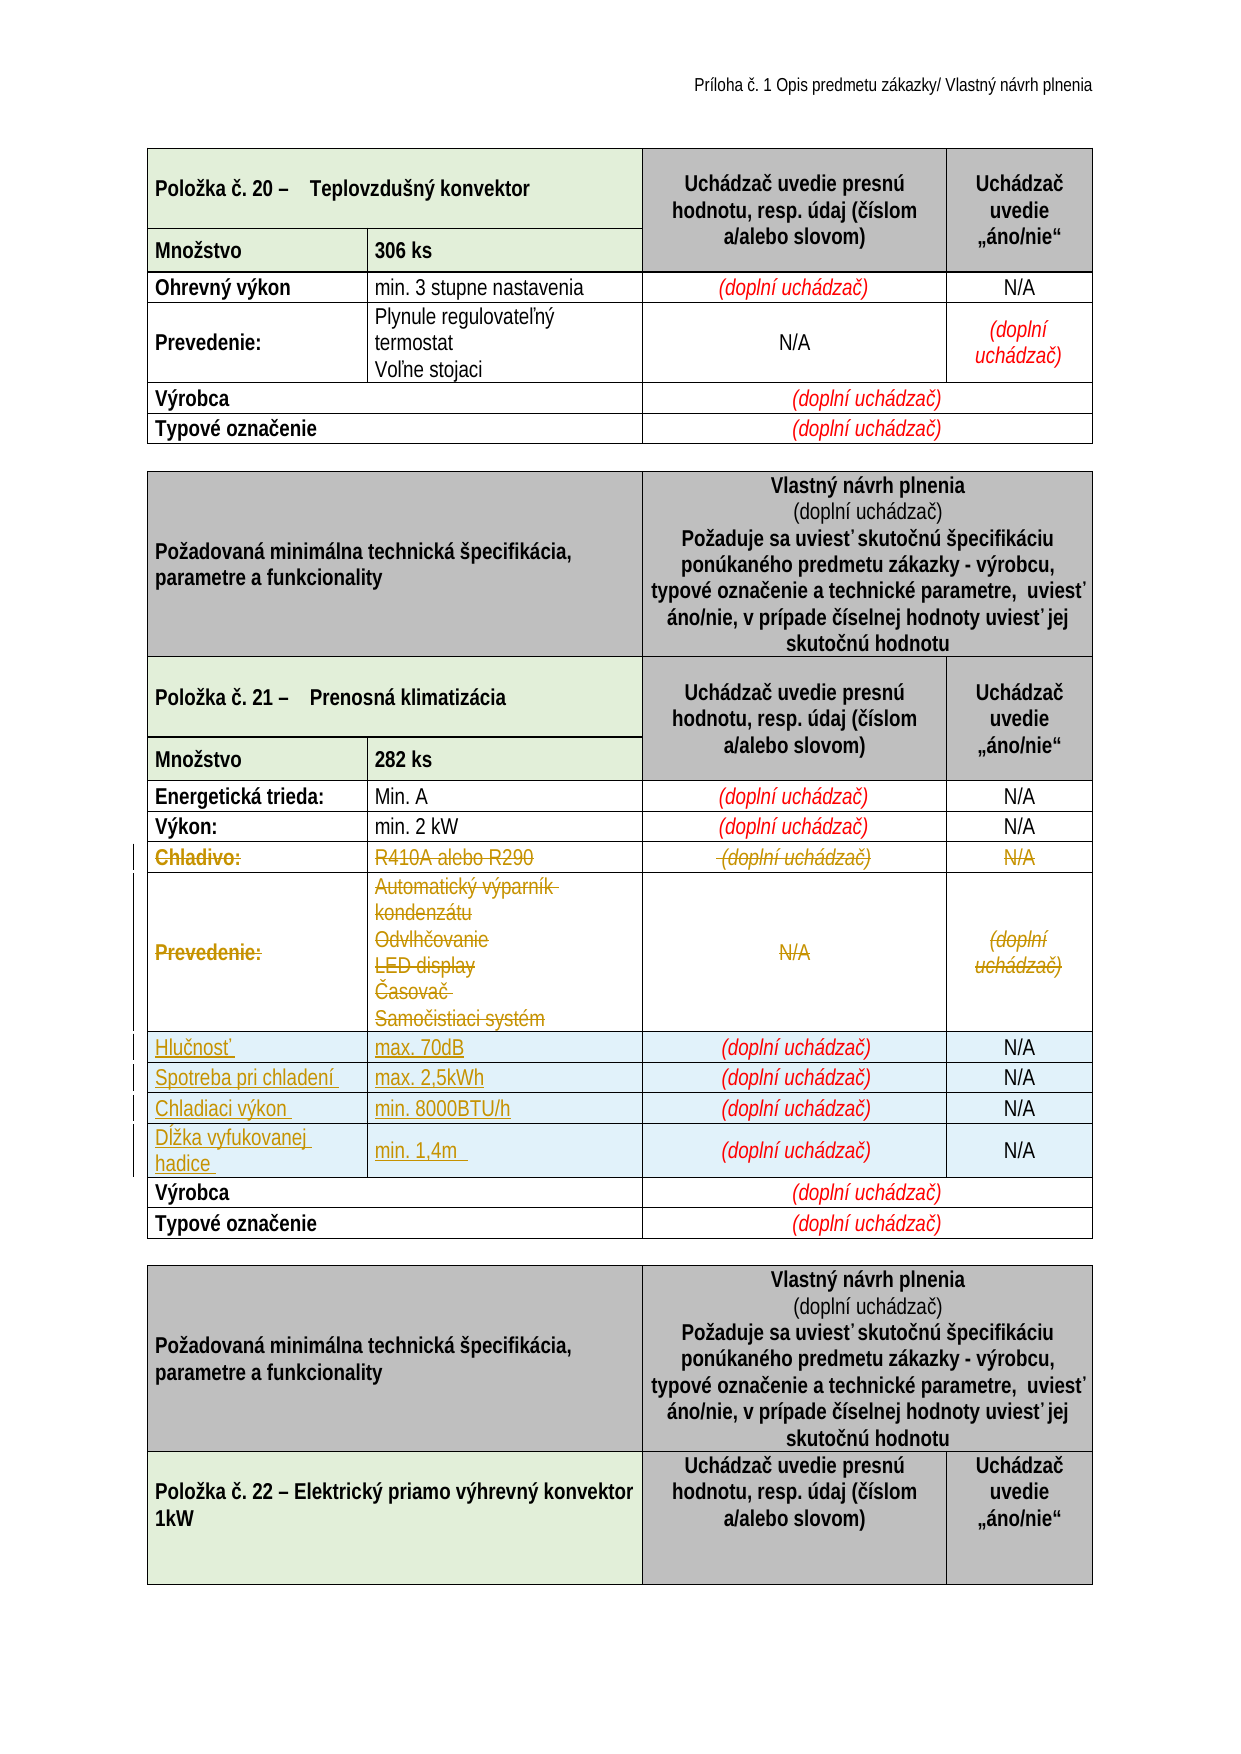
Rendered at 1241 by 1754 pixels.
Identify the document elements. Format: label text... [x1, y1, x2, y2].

table_cell Uchádzač uvedie presnú hodnotu, resp. údaj (číslom a/alebo slovom) [643, 657, 946, 780]
table_cell Uchádzač uvedie „áno/nie“ [947, 149, 1092, 271]
table_cell Uchádzač uvedie presnú hodnotu, resp. údaj (číslom a/alebo slovom) [643, 149, 946, 271]
table_cell [947, 842, 1092, 872]
table_cell (doplní uchádzač) [643, 1178, 1092, 1207]
table_cell Typové označenie [148, 414, 642, 443]
table_cell N/A [947, 273, 1092, 302]
table_cell [368, 842, 642, 872]
table_cell Položka č. 21 – Prenosná klimatizácia [148, 657, 642, 736]
table_cell min. 3 stupne nastavenia [368, 273, 642, 302]
table_cell Množstvo [148, 738, 367, 780]
table_cell N/A [643, 303, 946, 382]
table_cell Výkon: [148, 812, 367, 841]
table_cell Výrobca [148, 1178, 642, 1207]
table_cell Prevedenie: [148, 303, 367, 382]
table_cell [148, 873, 367, 1031]
table_cell Typové označenie [148, 1208, 642, 1238]
table_cell (doplní uchádzač) [947, 303, 1092, 382]
table_cell (doplní uchádzač) [643, 273, 946, 302]
table_cell (doplní uchádzač) [643, 781, 946, 811]
table_cell Uchádzač uvedie „áno/nie“ [947, 657, 1092, 780]
table_cell [148, 842, 367, 872]
table_header Požadovaná minimálna technická špecifikácia, parametre a funkcionality [148, 472, 642, 656]
table_cell (doplní uchádzač) [643, 1208, 1092, 1238]
table_cell Výrobca [148, 383, 642, 413]
table_cell 306 ks [368, 229, 642, 271]
table_cell Energetická trieda: [148, 781, 367, 811]
table_cell Položka č. 20 – Teplovzdušný konvektor [148, 149, 642, 228]
table_cell (doplní uchádzač) [643, 812, 946, 841]
table_cell [643, 842, 946, 872]
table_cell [643, 1452, 946, 1584]
table_cell (doplní uchádzač) [643, 414, 1092, 443]
table_cell Položka č. 22 – Elektrický priamo výhrevný konvektor 1kW [148, 1452, 642, 1584]
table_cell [947, 1452, 1092, 1584]
table_cell [643, 873, 946, 1031]
table_header Požadovaná minimálna technická špecifikácia, parametre a funkcionality [148, 1266, 642, 1451]
table_cell [947, 873, 1092, 1031]
table_cell Ohrevný výkon [148, 273, 367, 302]
table_cell 282 ks [368, 738, 642, 780]
table_cell Min. A [368, 781, 642, 811]
table_cell N/A [947, 781, 1092, 811]
table_cell (doplní uchádzač) [643, 383, 1092, 413]
table_cell min. 2 kW [368, 812, 642, 841]
table_cell N/A [947, 812, 1092, 841]
table_cell Plynule regulovateľný termostat Voľne stojaci [368, 303, 642, 382]
table_cell Množstvo [148, 229, 367, 271]
table_cell [368, 873, 642, 1031]
